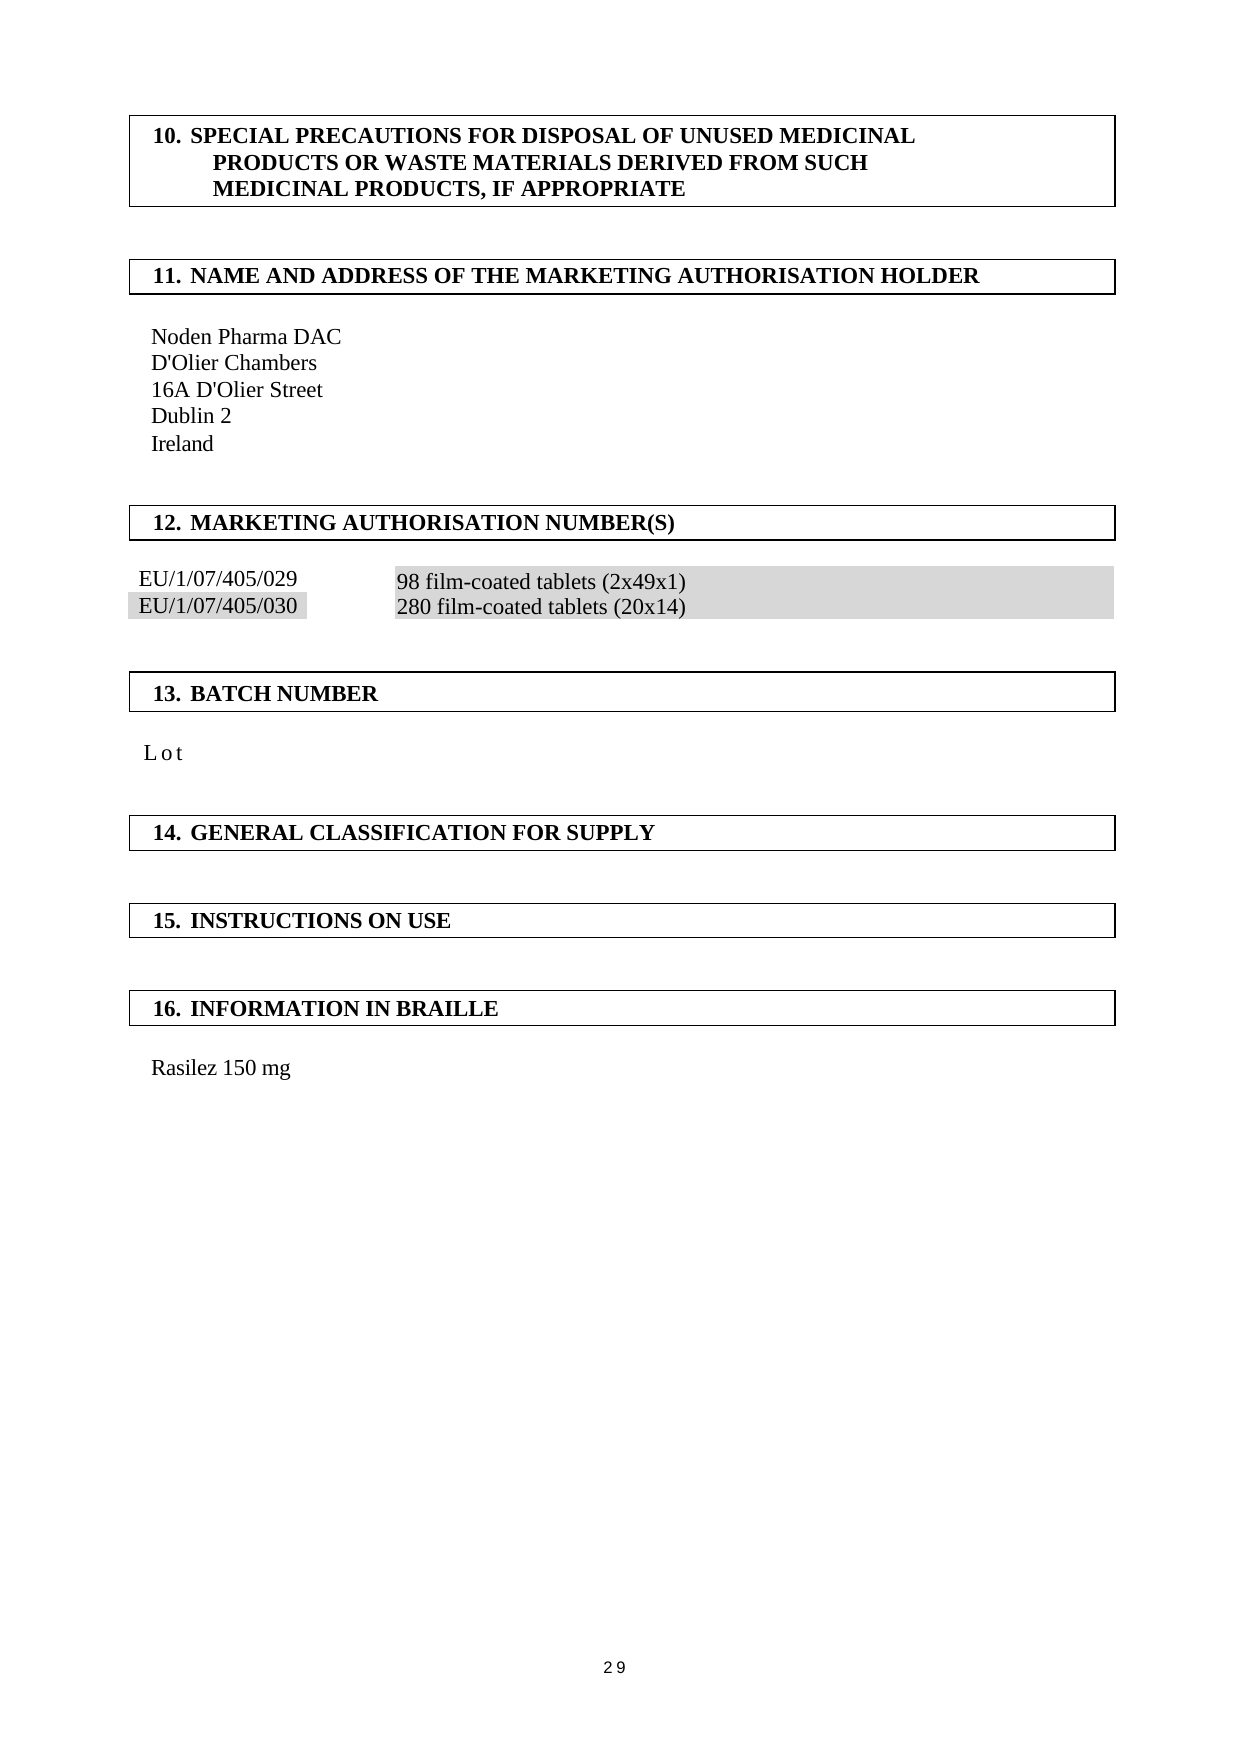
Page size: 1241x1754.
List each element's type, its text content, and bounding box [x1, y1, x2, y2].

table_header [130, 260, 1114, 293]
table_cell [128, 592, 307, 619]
text Lot [143, 739, 1113, 765]
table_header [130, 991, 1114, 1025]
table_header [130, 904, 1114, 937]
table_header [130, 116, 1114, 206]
text Ireland [151, 430, 1113, 456]
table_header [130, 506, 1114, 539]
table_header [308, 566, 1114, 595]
text Rasilez 150 mg [151, 1054, 1113, 1080]
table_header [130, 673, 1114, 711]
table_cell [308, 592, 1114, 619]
text Noden Pharma DAC D'Olier Chambers 16A D'Olier Street Dublin 2 [151, 323, 1113, 429]
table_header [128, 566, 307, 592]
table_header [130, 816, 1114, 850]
